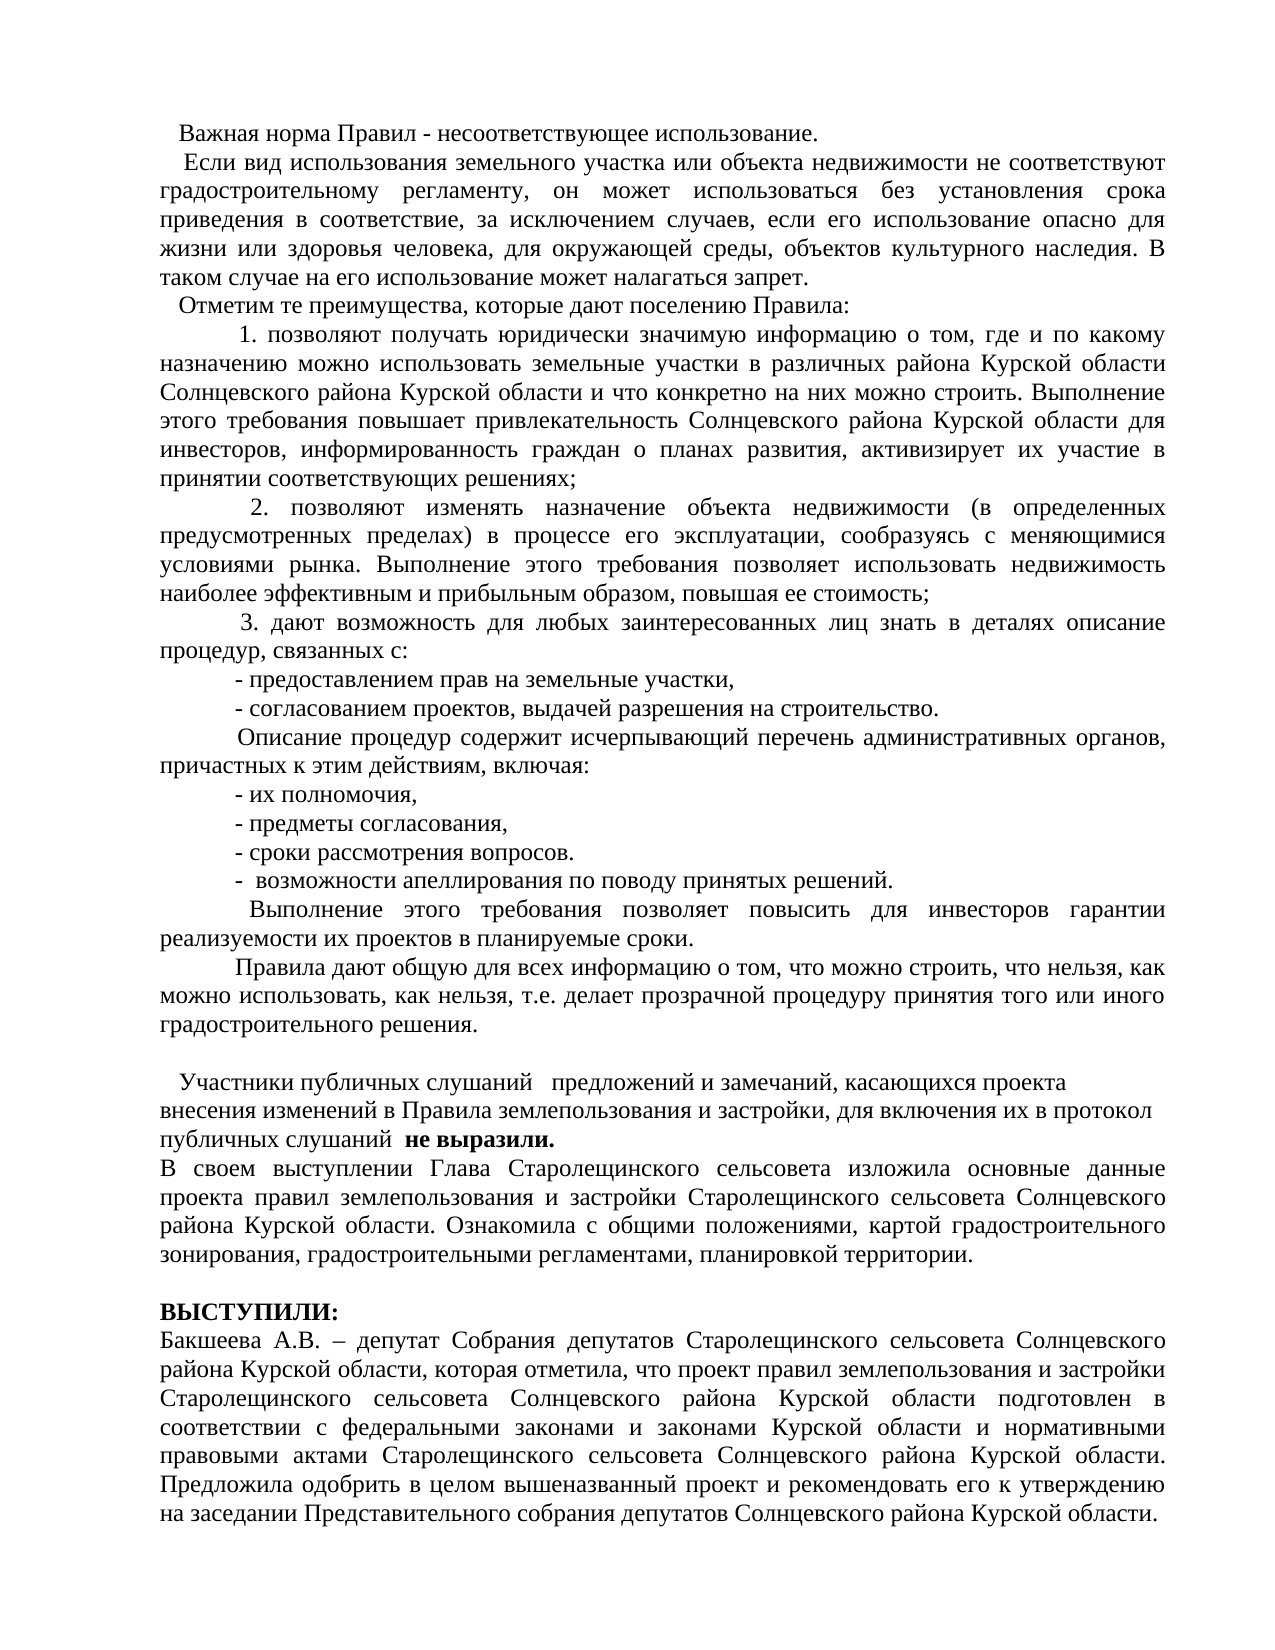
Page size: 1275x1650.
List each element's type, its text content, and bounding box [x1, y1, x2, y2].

text ВЫСТУПИЛИ: [159, 1297, 1167, 1326]
text - предметы согласования, [159, 808, 1167, 837]
text Отметим те преимущества, которые дают поселению Правила: [159, 291, 1167, 319]
text Если вид использования земельного участка или объекта недвижимости не соответствуют градостроительному регламенту, он может использоваться без установления срока приведения в соответствие, за исключением случаев, если его использование опасно для жизни или здоровья человека, для окружающей среды, объектов культурного наследия. В таком случае на его использование может налагаться запрет. [159, 147, 1167, 291]
text Бакшеева А.В. – депутат Собрания депутатов Старолещинского сельсовета Солнцевского района Курской области, которая отметила, что проект правил землепользования и застройки Старолещинского сельсовета Солнцевского района Курской области подготовлен в соответствии с федеральными законами и законами Курской области и нормативными правовыми актами Старолещинского сельсовета Солнцевского района Курской области. Предложила одобрить в целом вышеназванный проект и рекомендовать его к утверждению на заседании Представительного собрания депутатов Солнцевского района Курской области. [159, 1326, 1167, 1527]
text - сроки рассмотрения вопросов. [159, 837, 1167, 866]
text 3. дают возможность для любых заинтересованных лиц знать в деталях описание процедур, связанных с: [159, 607, 1167, 664]
text - их полномочия, [159, 779, 1167, 808]
text Выполнение этого требования позволяет повысить для инвесторов гарантии реализуемости их проектов в планируемые сроки. [159, 894, 1167, 952]
text 1. позволяют получать юридически значимую информацию о том, где и по какому назначению можно использовать земельные участки в различных района Курской области Солнцевского района Курской области и что конкретно на них можно строить. Выполнение этого требования повышает привлекательность Солнцевского района Курской области для инвесторов, информированность граждан о планах развития, активизирует их участие в принятии соответствующих решениях; [159, 319, 1167, 492]
text - согласованием проектов, выдачей разрешения на строительство. [159, 693, 1167, 722]
text - возможности апеллирования по поводу принятых решений. [159, 866, 1167, 894]
text 2. позволяют изменять назначение объекта недвижимости (в определенных предусмотренных пределах) в процессе его эксплуатации, сообразуясь с меняющимися условиями рынка. Выполнение этого требования позволяет использовать недвижимость наиболее эффективным и прибыльным образом, повышая ее стоимость; [159, 492, 1167, 607]
text В своем выступлении Глава Старолещинского сельсовета изложила основные данные проекта правил землепользования и застройки Старолещинского сельсовета Солнцевского района Курской области. Ознакомила с общими положениями, картой градостроительного зонирования, градостроительными регламентами, планировкой территории. [159, 1153, 1167, 1268]
text Участники публичных слушаний предложений и замечаний, касающихся проекта внесения изменений в Правила землепользования и застройки, для включения их в протокол публичных слушаний не выразили. [159, 1067, 1167, 1153]
text - предоставлением прав на земельные участки, [159, 664, 1167, 693]
text Правила дают общую для всех информацию о том, что можно строить, что нельзя, как можно использовать, как нельзя, т.е. делает прозрачной процедуру принятия того или иного градостроительного решения. [159, 952, 1167, 1038]
text Важная норма Правил - несоответствующее использование. [159, 118, 1167, 147]
text Описание процедур содержит исчерпывающий перечень административных органов, причастных к этим действиям, включая: [159, 722, 1167, 779]
